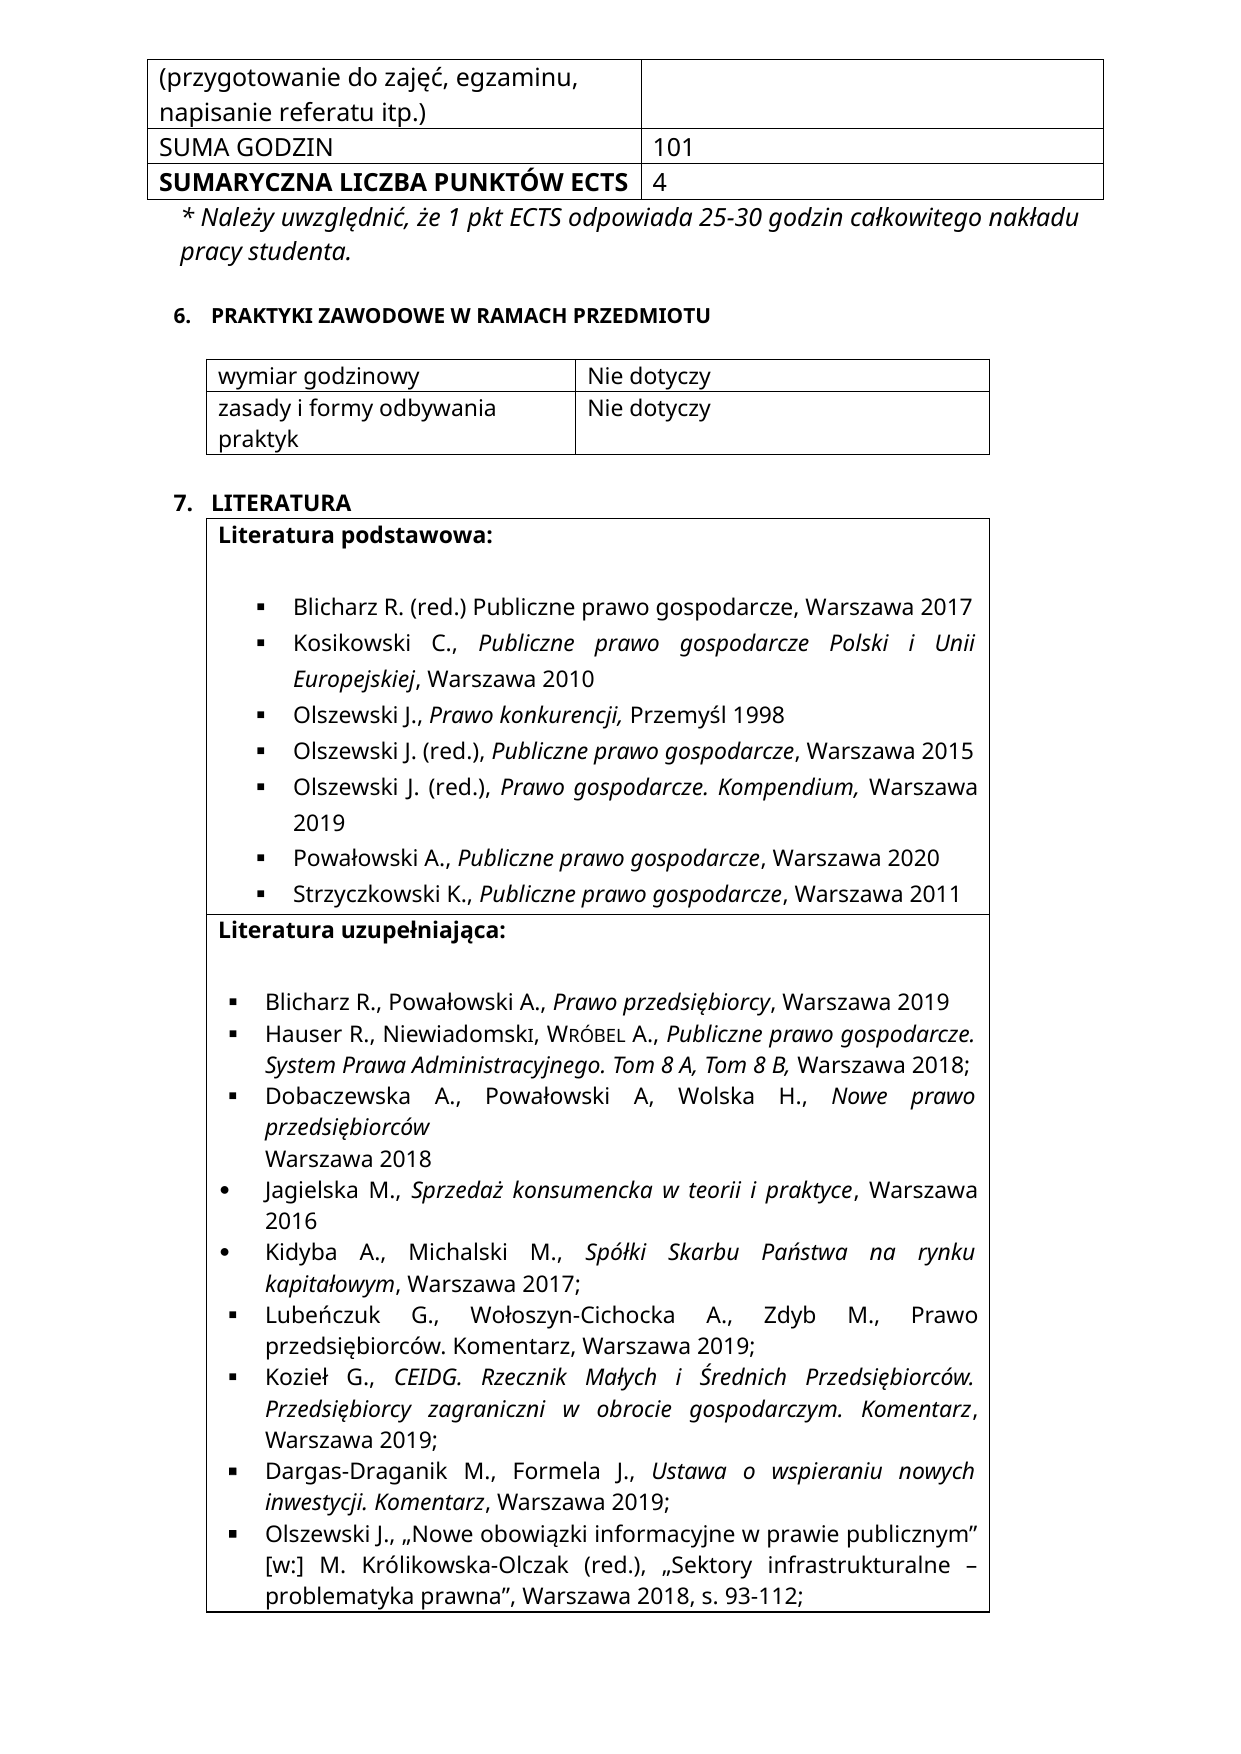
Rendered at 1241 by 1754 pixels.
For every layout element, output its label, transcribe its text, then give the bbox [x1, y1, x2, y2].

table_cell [148, 60, 641, 128]
table_header wymiar godzinowy [207, 360, 575, 391]
list LITERATURA [173, 487, 1104, 518]
table_header Literatura podstawowa: Blicharz R. (red.) Publiczne prawo gospodarcze, Warszawa 2017 Kosikowski C., Publiczne prawo gospodarcze Polski i Unii Europejskiej, Warszawa 2010 Olszewski J., Prawo konkurencji, Przemyśl 1998 Olszewski J. (red.), Publiczne prawo gospodarcze, Warszawa 2015 Olszewski J. (red.), Prawo gospodarcze. Kompendium, Warszawa 2019 Powałowski A., Publiczne prawo gospodarcze, Warszawa 2020 Strzyczkowski K., Publiczne prawo gospodarcze, Warszawa 2011 [207, 519, 989, 913]
table_cell 4 [642, 164, 1103, 198]
list PRAKTYKI ZAWODOWE W RAMACH PRZEDMIOTU [173, 302, 1104, 330]
table_cell SUMA GODZIN [148, 129, 641, 163]
table_cell SUMARYCZNA LICZBA PUNKTÓW ECTS [148, 164, 641, 198]
table_cell 101 [642, 129, 1103, 163]
table_cell 67 [642, 60, 1103, 128]
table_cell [207, 915, 989, 1611]
table_cell zasady i formy odbywania praktyk [207, 392, 575, 454]
text * Należy uwzględnić, że 1 pkt ECTS odpowiada 25-30 godzin całkowitego nakładu pracy studenta. [180, 200, 1104, 268]
table_cell Nie dotyczy [576, 392, 989, 454]
table_header Nie dotyczy [576, 360, 989, 391]
